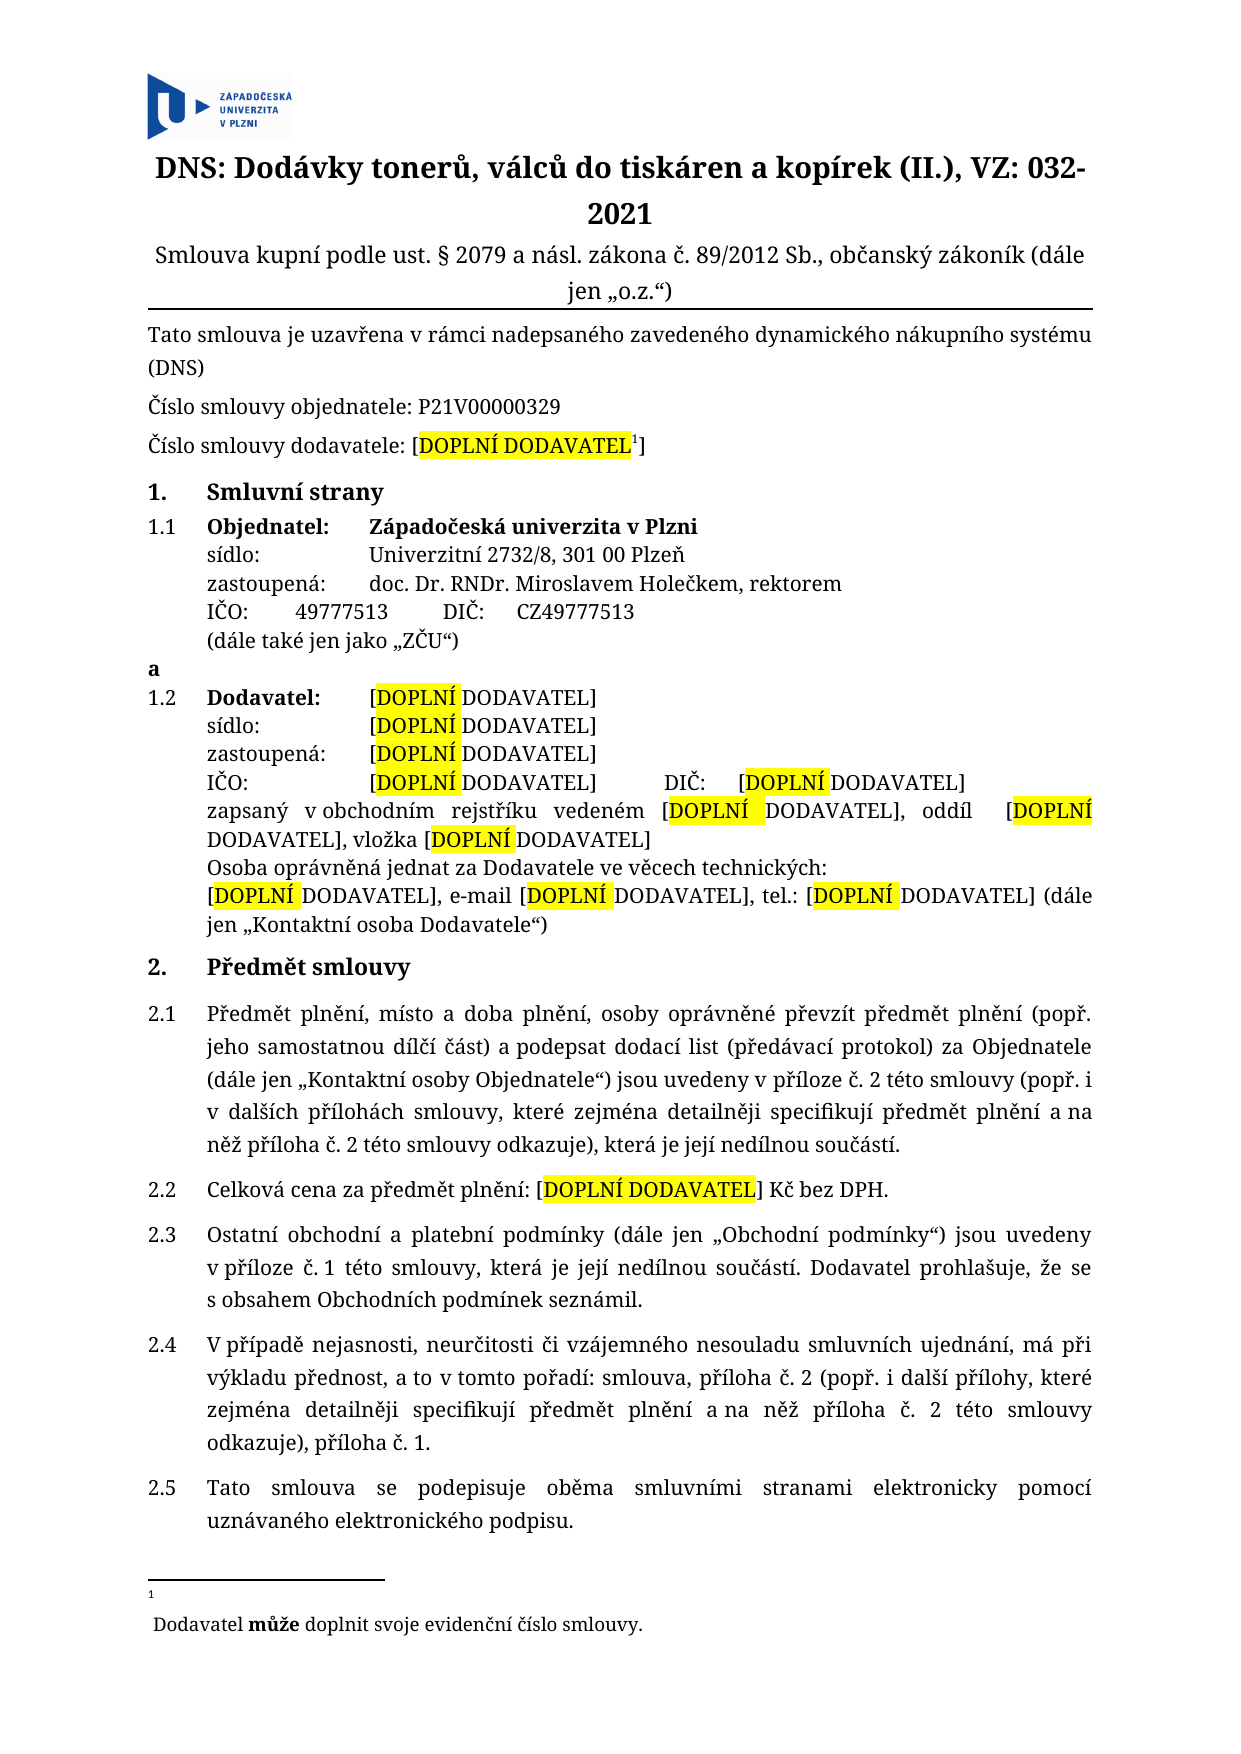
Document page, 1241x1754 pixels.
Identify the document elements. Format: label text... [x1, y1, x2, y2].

text IČO: [DOPLNÍ DODAVATEL] DIČ: [DOPLNÍ DODAVATEL] [207, 768, 376, 796]
text sídlo: [DOPLNÍ DODAVATEL] [461, 711, 1093, 739]
text IČO: [DOPLNÍ DODAVATEL] DIČ: [DOPLNÍ DODAVATEL] [461, 768, 745, 796]
text Tato smlouva je uzavřena v rámci nadepsaného zavedeného dynamického nákupního systému (DNS) [148, 321, 1093, 382]
list Tato smlouva se podepisuje oběma smluvními stranami elektronicky pomocí uznávaného elektronického podpisu. [148, 1473, 1093, 1534]
list Dodavatel: [DOPLNÍ DODAVATEL] [461, 683, 1093, 711]
text Číslo smlouvy objednatele: P21V00000329 [148, 392, 1093, 421]
text sídlo: Univerzitní 2732/8, 301 00 Plzeň [207, 540, 1093, 569]
text zastoupená: [DOPLNÍ DODAVATEL] [207, 739, 1093, 768]
list Předmět smlouvy [148, 951, 1093, 982]
picture [147, 73, 292, 140]
list Celková cena za předmět plnění: [DOPLNÍ DODAVATEL] Kč bez DPH. [148, 1175, 543, 1203]
text IČO: 49777513 DIČ: CZ49777513 [207, 597, 1093, 626]
text Smlouva kupní podle ust. § 2079 a násl. zákona č. 89/2012 Sb., občanský zákoník (dále jen „o.z.“) [148, 239, 1093, 308]
text a [148, 654, 1093, 683]
list Ostatní obchodní a platební podmínky (dále jen „Obchodní podmínky“) jsou uvedeny v příloze č. 1 této smlouvy, která je její nedílnou součástí. Dodavatel prohlašuje, že se s obsahem Obchodních podmínek seznámil. [148, 1220, 1093, 1314]
list Dodavatel: [DOPLNÍ DODAVATEL] [148, 683, 376, 711]
text IČO: [DOPLNÍ DODAVATEL] DIČ: [DOPLNÍ DODAVATEL] [830, 768, 1093, 796]
list V případě nejasnosti, neurčitosti či vzájemného nesouladu smluvních ujednání, má při výkladu přednost, a to v tomto pořadí: smlouva, příloha č. 2 (popř. i další přílohy, které zejména detailněji specifikují předmět plnění a na něž příloha č. 2 této smlouvy odkazuje), příloha č. 1. [148, 1330, 1093, 1457]
text DNS: Dodávky tonerů, válců do tiskáren a kopírek (II.), VZ: 032-2021 [148, 148, 1093, 233]
text (dále také jen jako „ZČU“) [207, 626, 1093, 654]
list Smluvní strany [148, 476, 1093, 507]
text sídlo: [DOPLNÍ DODAVATEL] [207, 711, 376, 739]
text [DOPLNÍ DODAVATEL], e-mail [DOPLNÍ DODAVATEL], tel.: [DOPLNÍ DODAVATEL] (dále jen „Kontaktní osoba Dodavatele“) [207, 882, 1093, 938]
text Osoba oprávněná jednat za Dodavatele ve věcech technických: [207, 853, 1093, 882]
text Číslo smlouvy dodavatele: [DOPLNÍ DODAVATEL] [148, 431, 419, 459]
text zapsaný v obchodním rejstříku vedeném [DOPLNÍ DODAVATEL], oddíl [DOPLNÍ DODAVATEL], vložka [DOPLNÍ DODAVATEL] [207, 796, 1093, 853]
list Předmět plnění, místo a doba plnění, osoby oprávněné převzít předmět plnění (popř. jeho samostatnou dílčí část) a podepsat dodací list (předávací protokol) za Objednatele (dále jen „Kontaktní osoby Objednatele“) jsou uvedeny v příloze č. 2 této smlouvy (popř. i v dalších přílohách smlouvy, které zejména detailněji specifikují předmět plnění a na něž příloha č. 2 této smlouvy odkazuje), která je její nedílnou součástí. [148, 999, 1093, 1158]
text zastoupená: doc. Dr. RNDr. Miroslavem Holečkem, rektorem [207, 569, 1093, 597]
list Celková cena za předmět plnění: [DOPLNÍ DODAVATEL] Kč bez DPH. [756, 1175, 1093, 1203]
text Číslo smlouvy dodavatele: [DOPLNÍ DODAVATEL] [631, 431, 1093, 459]
list Objednatel: Západočeská univerzita v Plzni [148, 512, 1093, 540]
